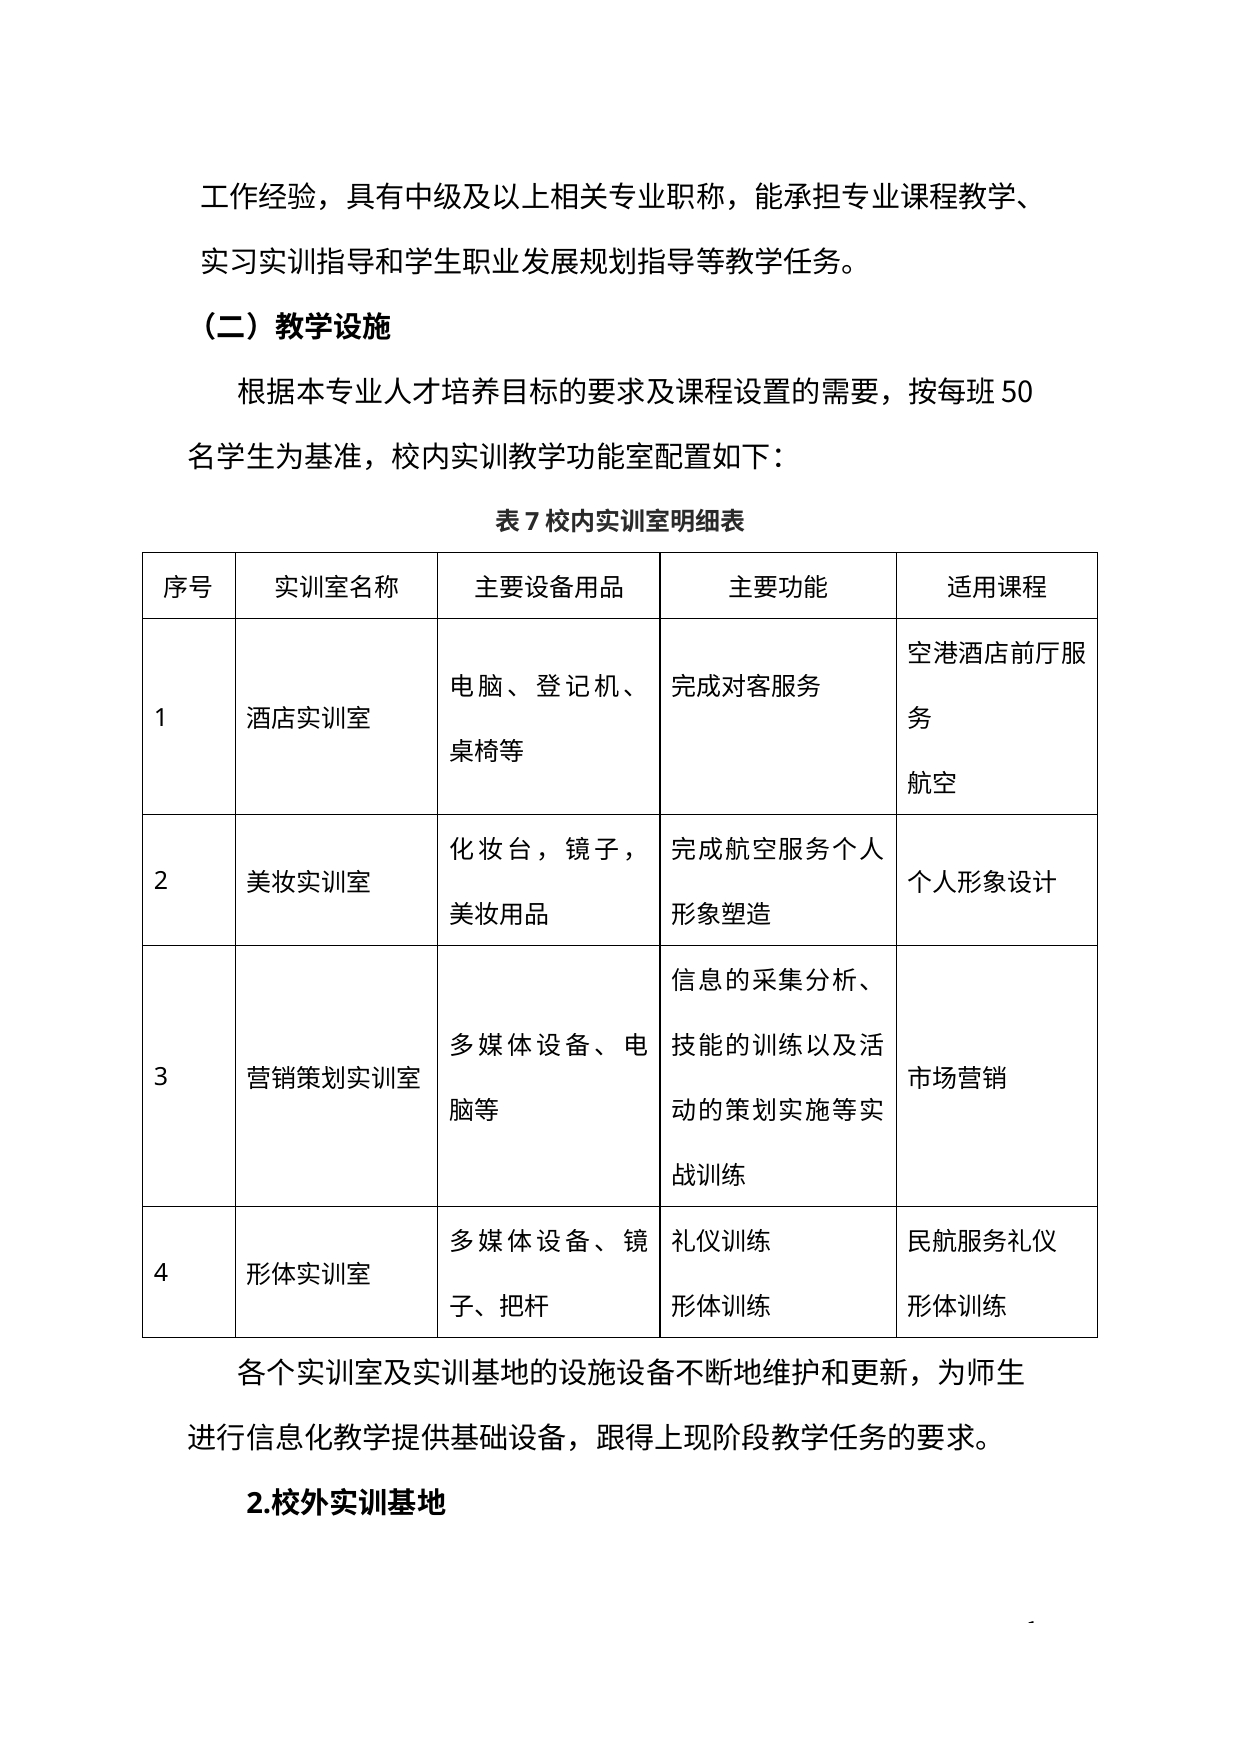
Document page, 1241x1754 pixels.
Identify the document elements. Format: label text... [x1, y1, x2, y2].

table_cell 3 [143, 946, 235, 1206]
text （二）教学设施 [187, 292, 1053, 357]
table_cell 信息的采集分析、技能的训练以及活动的策划实施等实战训练 [661, 946, 896, 1206]
table_cell 2 [143, 815, 235, 945]
table_header 主要功能 [661, 553, 896, 618]
table_cell 多媒体设备、电脑等 [438, 946, 659, 1206]
text 根据本专业人才培养目标的要求及课程设置的需要，按每班50名学生为基准，校内实训教学功能室配置如下： [187, 357, 1053, 487]
table_cell 空港酒店前厅服务 航空 [897, 619, 1097, 814]
table_cell 完成对客服务 [661, 619, 896, 814]
table_cell 美妆实训室 [236, 815, 437, 945]
text 2.校外实训基地 [187, 1468, 1053, 1533]
table_cell 1 [143, 619, 235, 814]
table_cell 市场营销 [897, 946, 1097, 1206]
table_cell 形体实训室 [236, 1207, 437, 1337]
table_header 实训室名称 [236, 553, 437, 618]
table_cell 多媒体设备、镜子、把杆 [438, 1207, 659, 1337]
table_header 适用课程 [897, 553, 1097, 618]
table_cell 完成航空服务个人形象塑造 [661, 815, 896, 945]
table_cell 营销策划实训室 [236, 946, 437, 1206]
table_cell 礼仪训练 形体训练 [661, 1207, 896, 1337]
table_cell 4 [143, 1207, 235, 1337]
table_header 序号 [143, 553, 235, 618]
table_header 主要设备用品 [438, 553, 659, 618]
table_cell 电脑、登记机、桌椅等 [438, 619, 659, 814]
table_cell 民航服务礼仪 形体训练 [897, 1207, 1097, 1337]
table_cell 酒店实训室 [236, 619, 437, 814]
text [200, 162, 1053, 292]
table_cell 化妆台，镜子，美妆用品 [438, 815, 659, 945]
table_cell 个人形象设计 [897, 815, 1097, 945]
text 表7 校内实训室明细表 [187, 487, 1053, 552]
text 各个实训室及实训基地的设施设备不断地维护和更新，为师生进行信息化教学提供基础设备，跟得上现阶段教学任务的要求。 [187, 1338, 1053, 1468]
